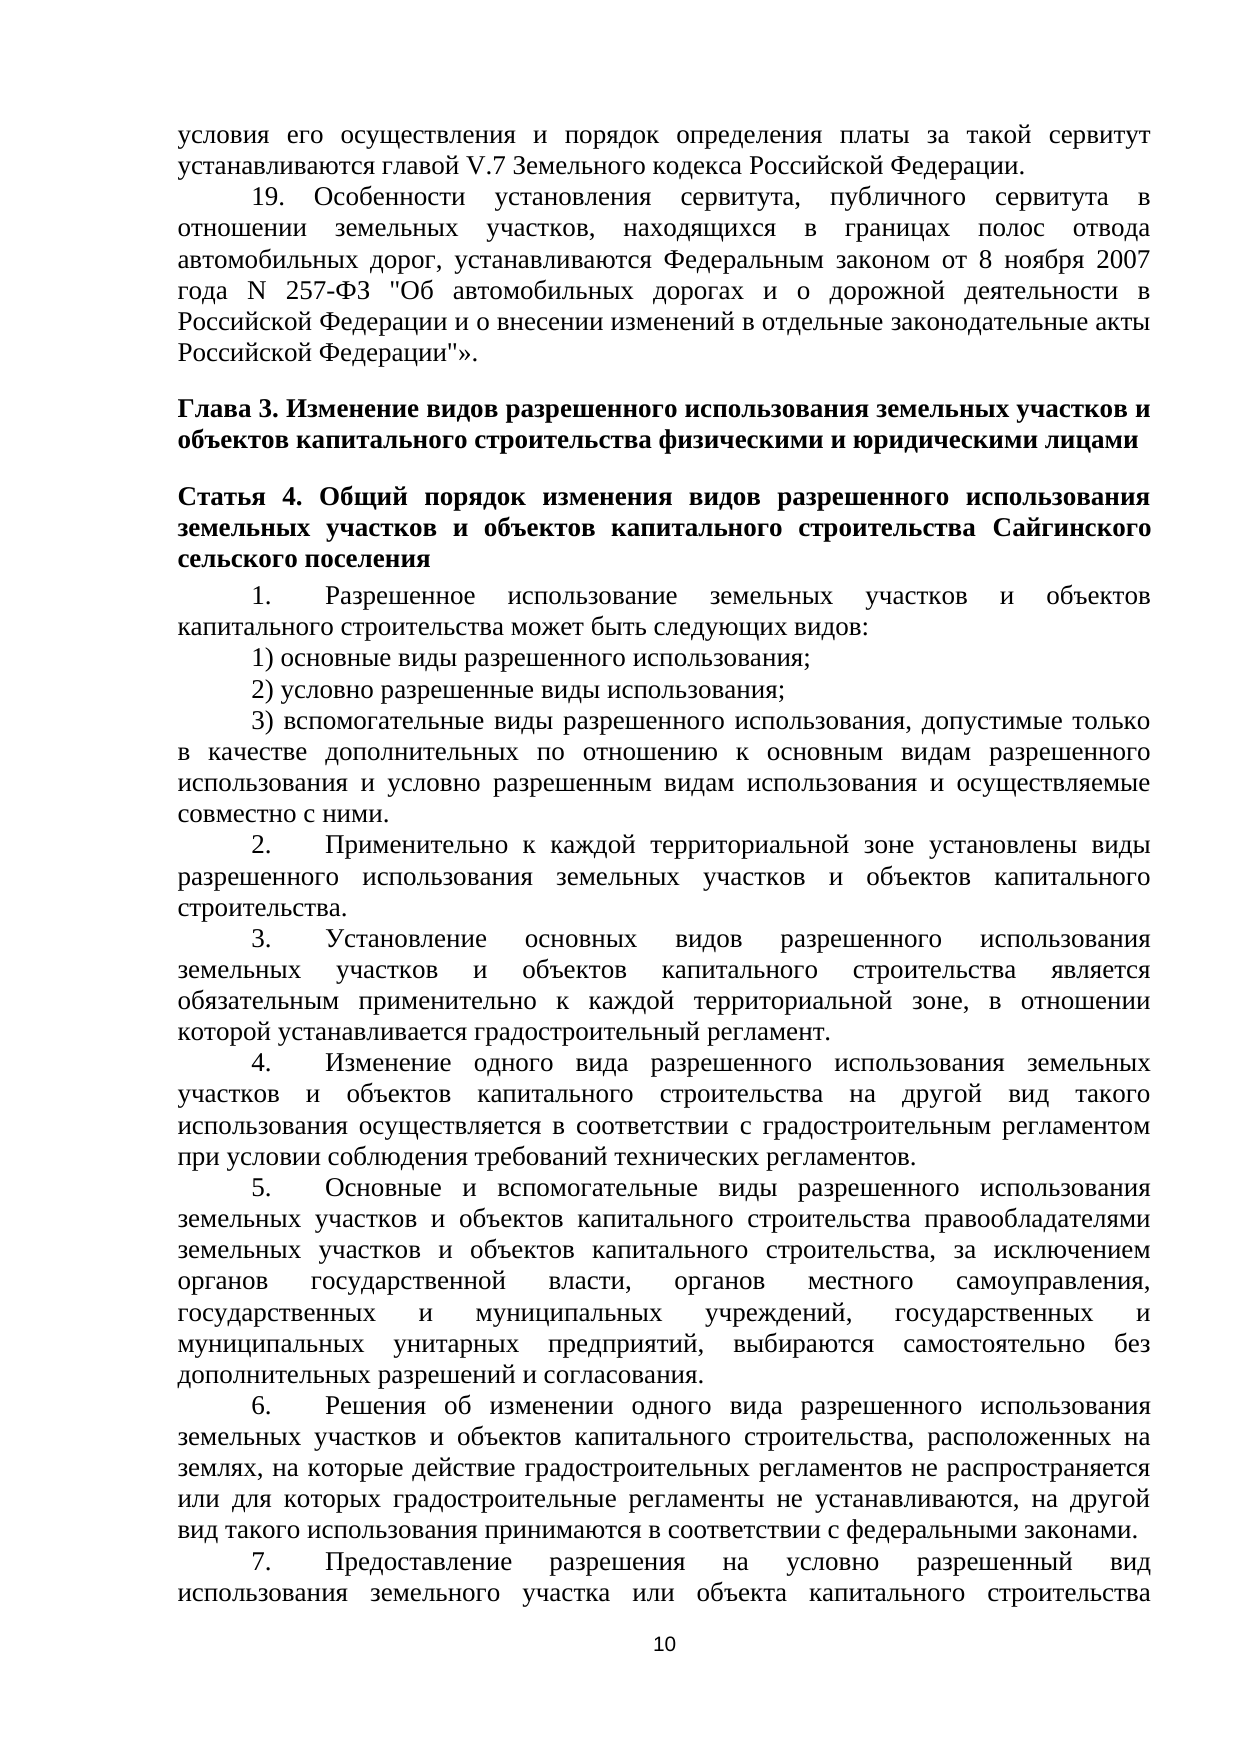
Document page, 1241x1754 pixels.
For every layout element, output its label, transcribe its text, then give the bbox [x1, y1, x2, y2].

subtitle Статья 4. Общий порядок изменения видов разрешенного использования земельных участков и объектов капитального строительства Сайгинского сельского поселения [177, 479, 1152, 573]
list Решения об изменении одного вида разрешенного использования земельных участков и объектов капитального строительства, расположенных на землях, на которые действие градостроительных регламентов не распространяется или для которых градостроительные регламенты не устанавливаются, на другой вид такого использования принимаются в соответствии с федеральными законами. [177, 1389, 1152, 1545]
list Разрешенное использование земельных участков и объектов капитального строительства может быть следующих видов: [177, 579, 1152, 642]
subtitle Глава 3. Изменение видов разрешенного использования земельных участков и объектов капитального строительства физическими и юридическими лицами [177, 392, 1152, 454]
text 19. Особенности установления сервитута, публичного сервитута в отношении земельных участков, находящихся в границах полос отвода автомобильных дорог, устанавливаются Федеральным законом от 8 ноября 2007 года N 257-ФЗ "Об автомобильных дорогах и о дорожной деятельности в Российской Федерации и о внесении изменений в отдельные законодательные акты Российской Федерации"». [177, 180, 1152, 367]
list Установление основных видов разрешенного использования земельных участков и объектов капитального строительства является обязательным применительно к каждой территориальной зоне, в отношении которой устанавливается градостроительный регламент. [177, 922, 1152, 1046]
list Изменение одного вида разрешенного использования земельных участков и объектов капитального строительства на другой вид такого использования осуществляется в соответствии с градостроительным регламентом при условии соблюдения требований технических регламентов. [177, 1046, 1152, 1171]
text 1) основные виды разрешенного использования; [177, 642, 1152, 673]
list Основные и вспомогательные виды разрешенного использования земельных участков и объектов капитального строительства правообладателями земельных участков и объектов капитального строительства, за исключением органов государственной власти, органов местного самоуправления, государственных и муниципальных учреждений, государственных и муниципальных унитарных предприятий, выбираются самостоятельно без дополнительных разрешений и согласования. [177, 1171, 1152, 1389]
text 3) вспомогательные виды разрешенного использования, допустимые только в качестве дополнительных по отношению к основным видам разрешенного использования и условно разрешенным видам использования и осуществляемые совместно с ними. [177, 704, 1152, 828]
list Применительно к каждой территориальной зоне установлены виды разрешенного использования земельных участков и объектов капитального строительства. [177, 828, 1152, 922]
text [177, 118, 1152, 180]
text 2) условно разрешенные виды использования; [177, 673, 1152, 704]
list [177, 1545, 1152, 1607]
